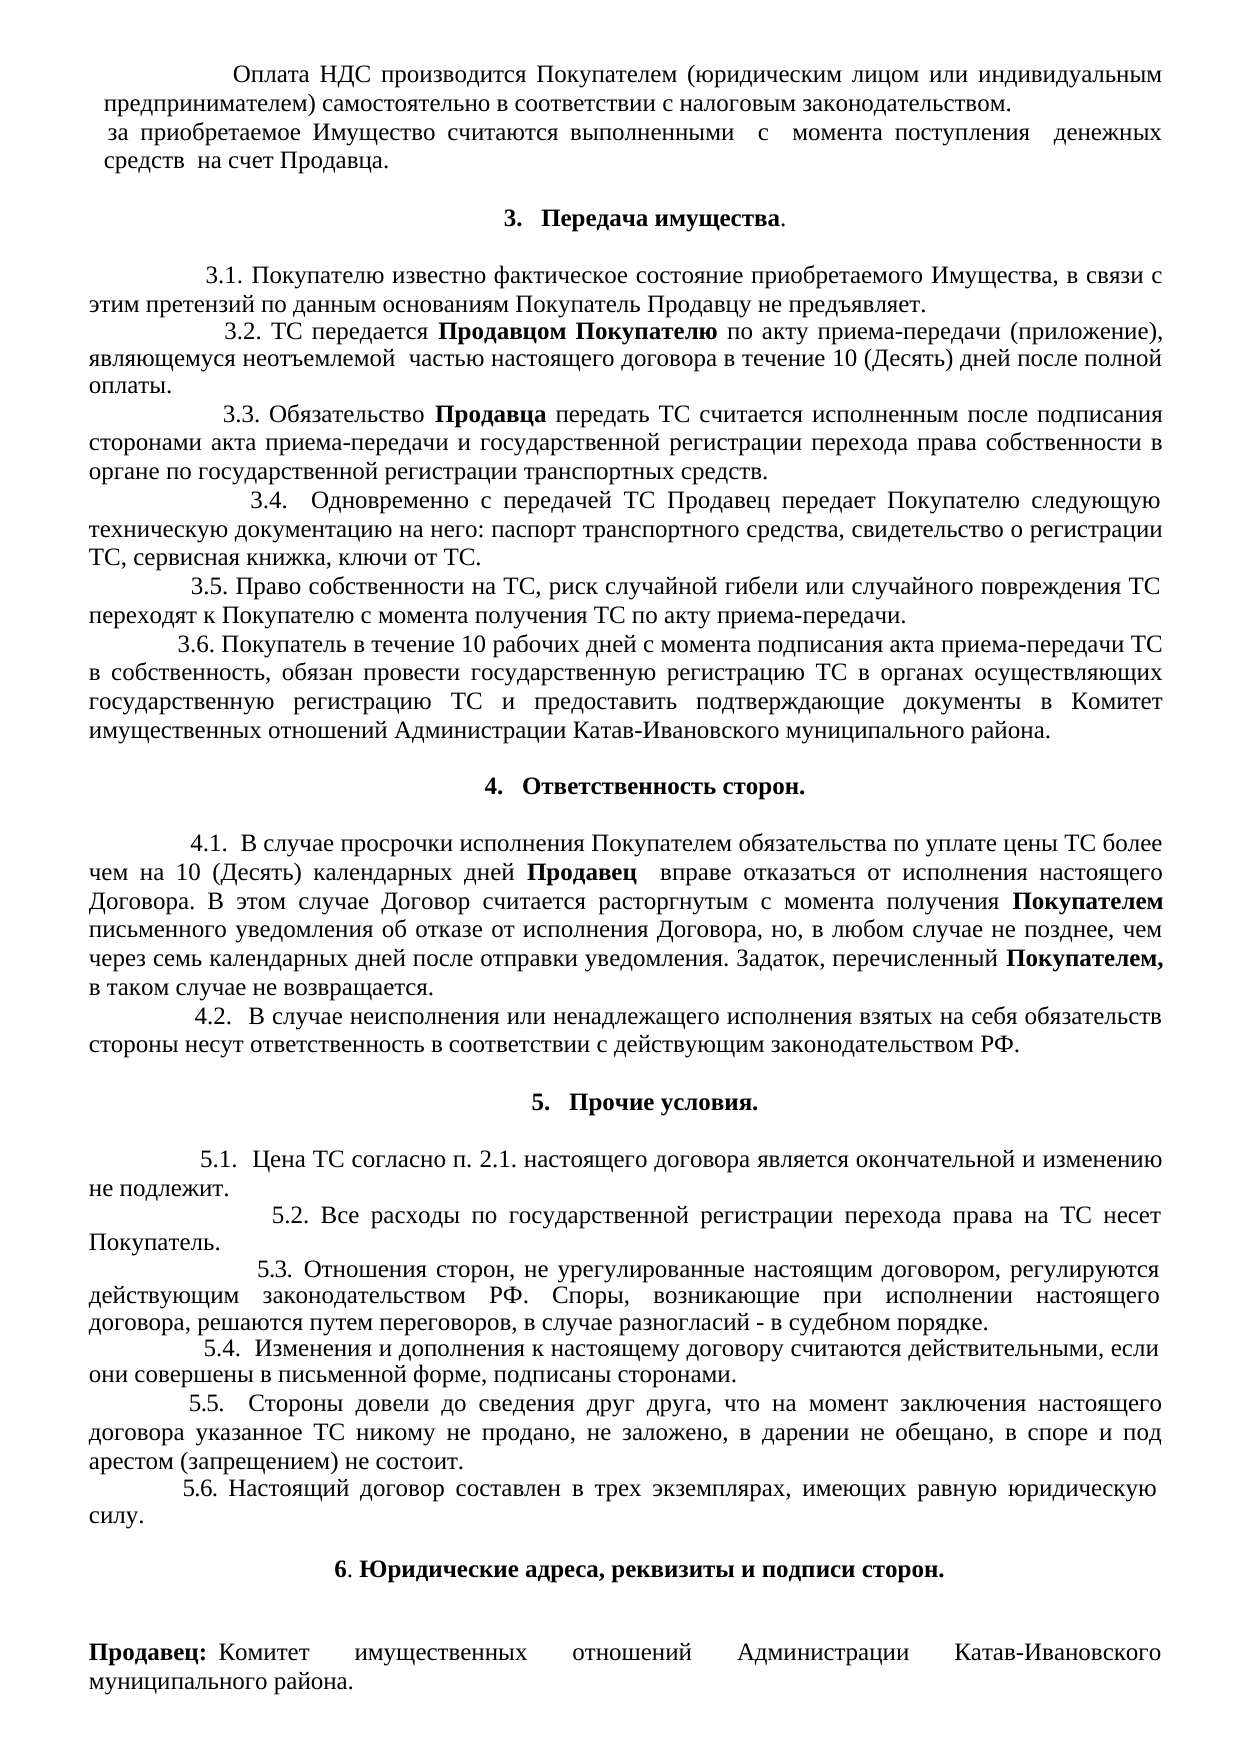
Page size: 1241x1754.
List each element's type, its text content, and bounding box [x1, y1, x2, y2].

text Продавец: Комитет имущественных отношений Администрации Катав-Ивановского муниципального района. [89, 1637, 1163, 1694]
text 4.2. В случае неисполнения или ненадлежащего исполнения взятых на себя обязательств стороны несут ответственность в соответствии с действующим законодательством РФ. [89, 1001, 1163, 1058]
text 5.5. Стороны довели до сведения друг друга, что на момент заключения настоящего договора указанное ТС никому не продано, не заложено, в дарении не обещано, в споре и под арестом (запрещением) не состоит. [89, 1388, 1163, 1474]
list Прочие условия. [126, 1087, 1163, 1116]
text 5.6. Настоящий договор составлен в трех экземплярах, имеющих равную юридическую силу. [89, 1474, 1158, 1528]
text Оплата НДС производится Покупателем (юридическим лицом или индивидуальным предпринимателем) самостоятельно в соответствии с налоговым законодательством. [96, 59, 1163, 117]
text 3.1. Покупателю известно фактическое состояние приобретаемого Имущества, в связи с этим претензий по данным основаниям Покупатель Продавцу не предъявляет. [89, 260, 1163, 318]
text 3.4. Одновременно с передачей ТС Продавец передает Покупателю следующую техническую документацию на него: паспорт транспортного средства, свидетельство о регистрации ТС, сервисная книжка, ключи от ТС. [89, 485, 1163, 571]
text 5.4. Изменения и дополнения к настоящему договору считаются действительными, если они совершены в письменной форме, подписаны сторонами. [89, 1335, 1160, 1388]
text 5.3. Отношения сторон, не урегулированные настоящим договором, регулируются действующим законодательством РФ. Споры, возникающие при исполнении настоящего договора, решаются путем переговоров, в случае разногласий - в судебном порядке. [89, 1256, 1160, 1335]
text за приобретаемое Имущество считаются выполненными с момента поступления денежных средств на счет Продавца. [96, 117, 1163, 174]
text 6. Юридические адреса, реквизиты и подписи сторон. [89, 1554, 1168, 1583]
list Ответственность сторон. [126, 771, 1163, 799]
text 4.1. В случае просрочки исполнения Покупателем обязательства по уплате цены ТС более чем на 10 (Десять) календарных дней Продавец вправе отказаться от исполнения настоящего Договора. В этом случае Договор считается расторгнутым с момента получения Покупателем письменного уведомления об отказе от исполнения Договора, но, в любом случае не позднее, чем через семь календарных дней после отправки уведомления. Задаток, перечисленный Покупателем, в таком случае не возвращается. [89, 828, 1163, 1001]
text 5.2. Все расходы по государственной регистрации перехода права на ТС несет Покупатель. [89, 1202, 1163, 1256]
text 3.5. Право собственности на ТС, риск случайной гибели или случайного повреждения ТС переходят к Покупателю с момента получения ТС по акту приема-передачи. [89, 571, 1163, 629]
text 5.1. Цена ТС согласно п. 2.1. настоящего договора является окончательной и изменению не подлежит. [89, 1144, 1163, 1202]
text 3.3. Обязательство Продавца передать ТС считается исполненным после подписания сторонами акта приема-передачи и государственной регистрации перехода права собственности в органе по государственной регистрации транспортных средств. [89, 399, 1163, 485]
text 3.2. ТС передается Продавцом Покупателю по акту приема-передачи (приложение), являющемуся неотъемлемой частью настоящего договора в течение 10 (Десять) дней после полной оплаты. [89, 318, 1163, 399]
text 3.6. Покупатель в течение 10 рабочих дней с момента подписания акта приема-передачи ТС в собственность, обязан провести государственную регистрацию ТС в органах осуществляющих государственную регистрацию ТС и предоставить подтверждающие документы в Комитет имущественных отношений Администрации Катав-Ивановского муниципального района. [89, 629, 1163, 744]
list Передача имущества. [126, 203, 1163, 232]
